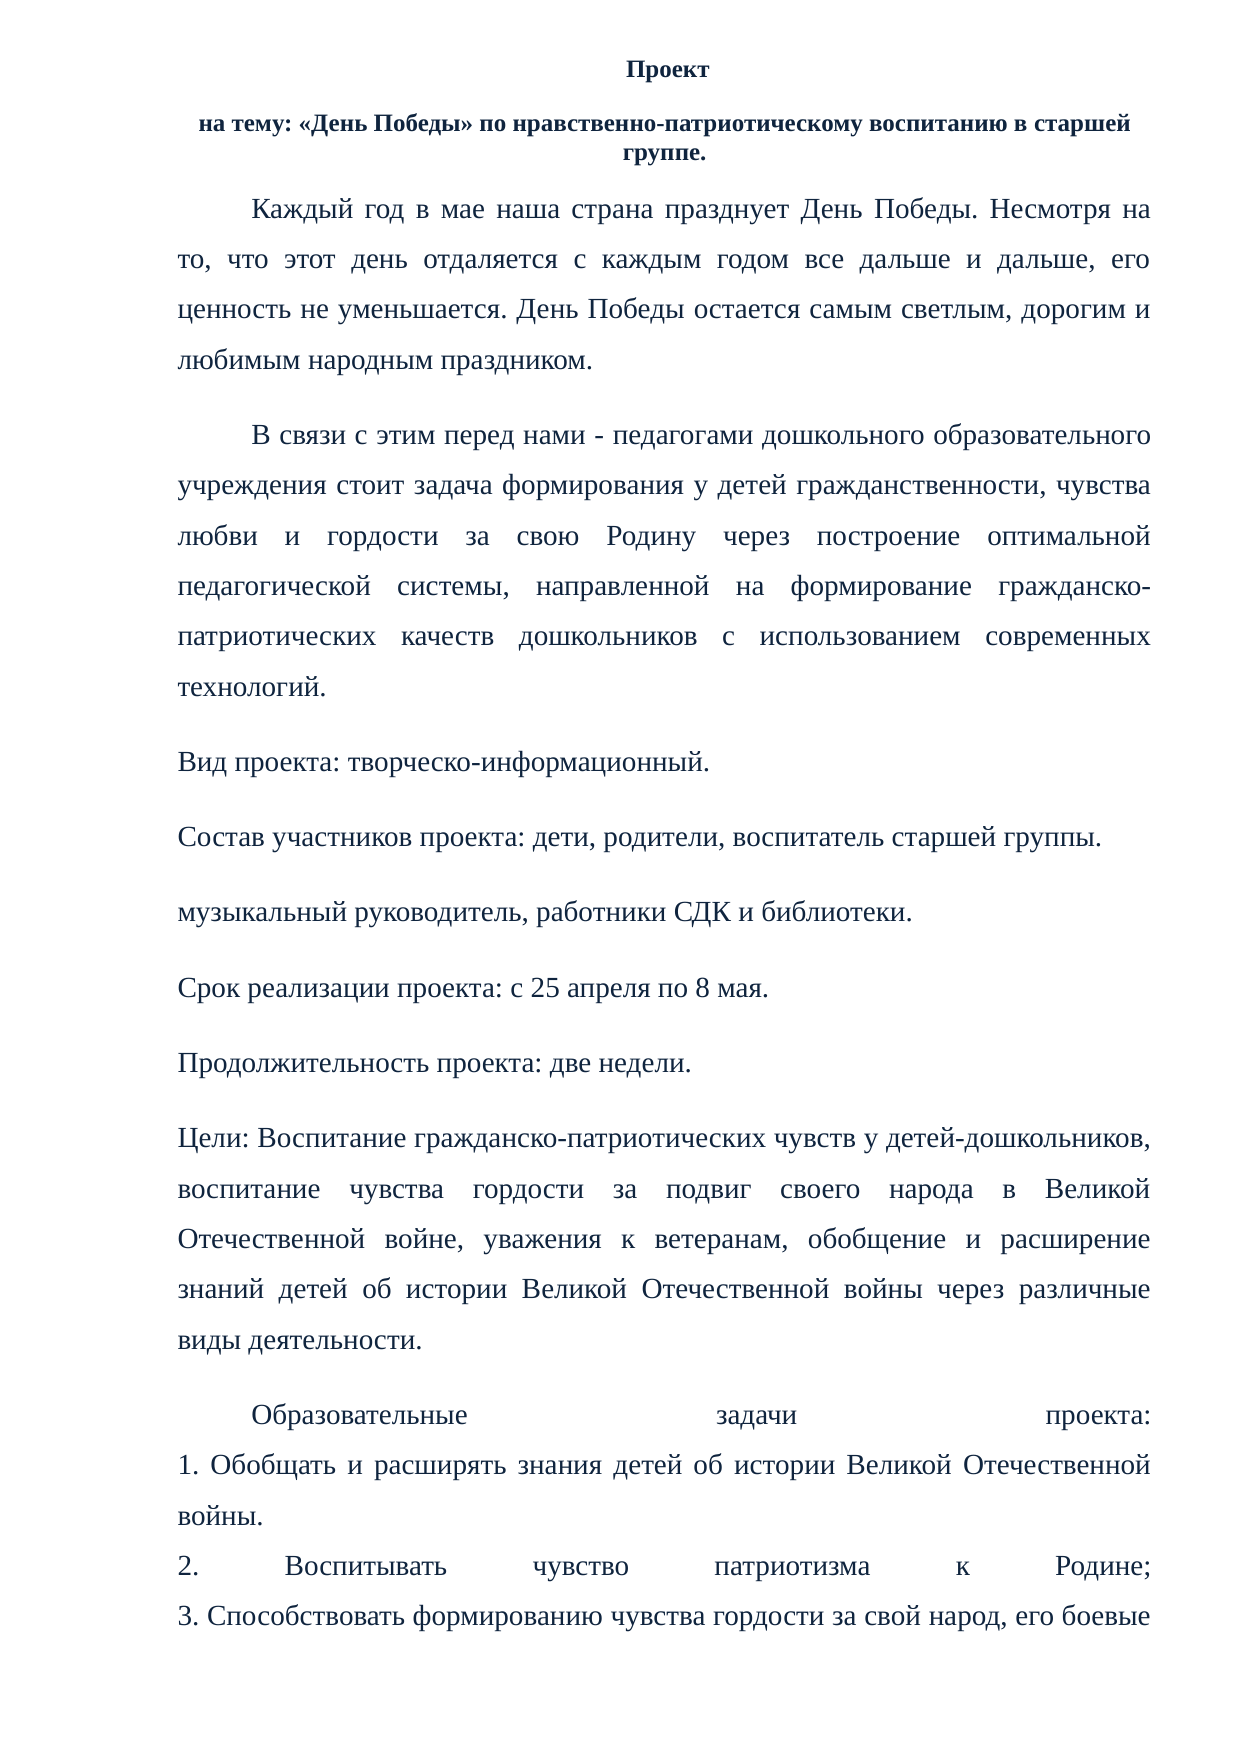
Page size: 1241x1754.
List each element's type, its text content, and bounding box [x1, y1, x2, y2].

text Срок реализации проекта: с 25 апреля по 8 мая. [177, 970, 1152, 1003]
text Продолжительность проекта: две недели. [177, 1045, 1152, 1079]
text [177, 1397, 1152, 1632]
text Состав участников проекта: дети, родители, воспитатель старшей группы. [177, 819, 1152, 853]
text В связи с этим перед нами - педагогами дошкольного образовательного учреждения стоит задача формирования у детей гражданственности, чувства любви и гордости за свою Родину через построение оптимальной педагогической системы, направленной на формирование гражданско-патриотических качеств дошкольников с использованием современных технологий. [177, 417, 1152, 702]
text музыкальный руководитель, работники СДК и библиотеки. [177, 894, 1152, 928]
text на тему: «День Победы» по нравственно-патриотическому воспитанию в старшей группе. [177, 108, 1152, 166]
text Проект [177, 54, 1152, 83]
text Вид проекта: творческо-информационный. [177, 744, 1152, 777]
text Цели: Воспитание гражданско-патриотических чувств у детей-дошкольников, воспитание чувства гордости за подвиг своего народа в Великой Отечественной войне, уважения к ветеранам, обобщение и расширение знаний детей об истории Великой Отечественной войны через различные виды деятельности. [177, 1121, 1152, 1355]
text Каждый год в мае наша страна празднует День Победы. Несмотря на то, что этот день отдаляется с каждым годом все дальше и дальше, его ценность не уменьшается. День Победы остается самым светлым, дорогим и любимым народным праздником. [177, 191, 1152, 375]
